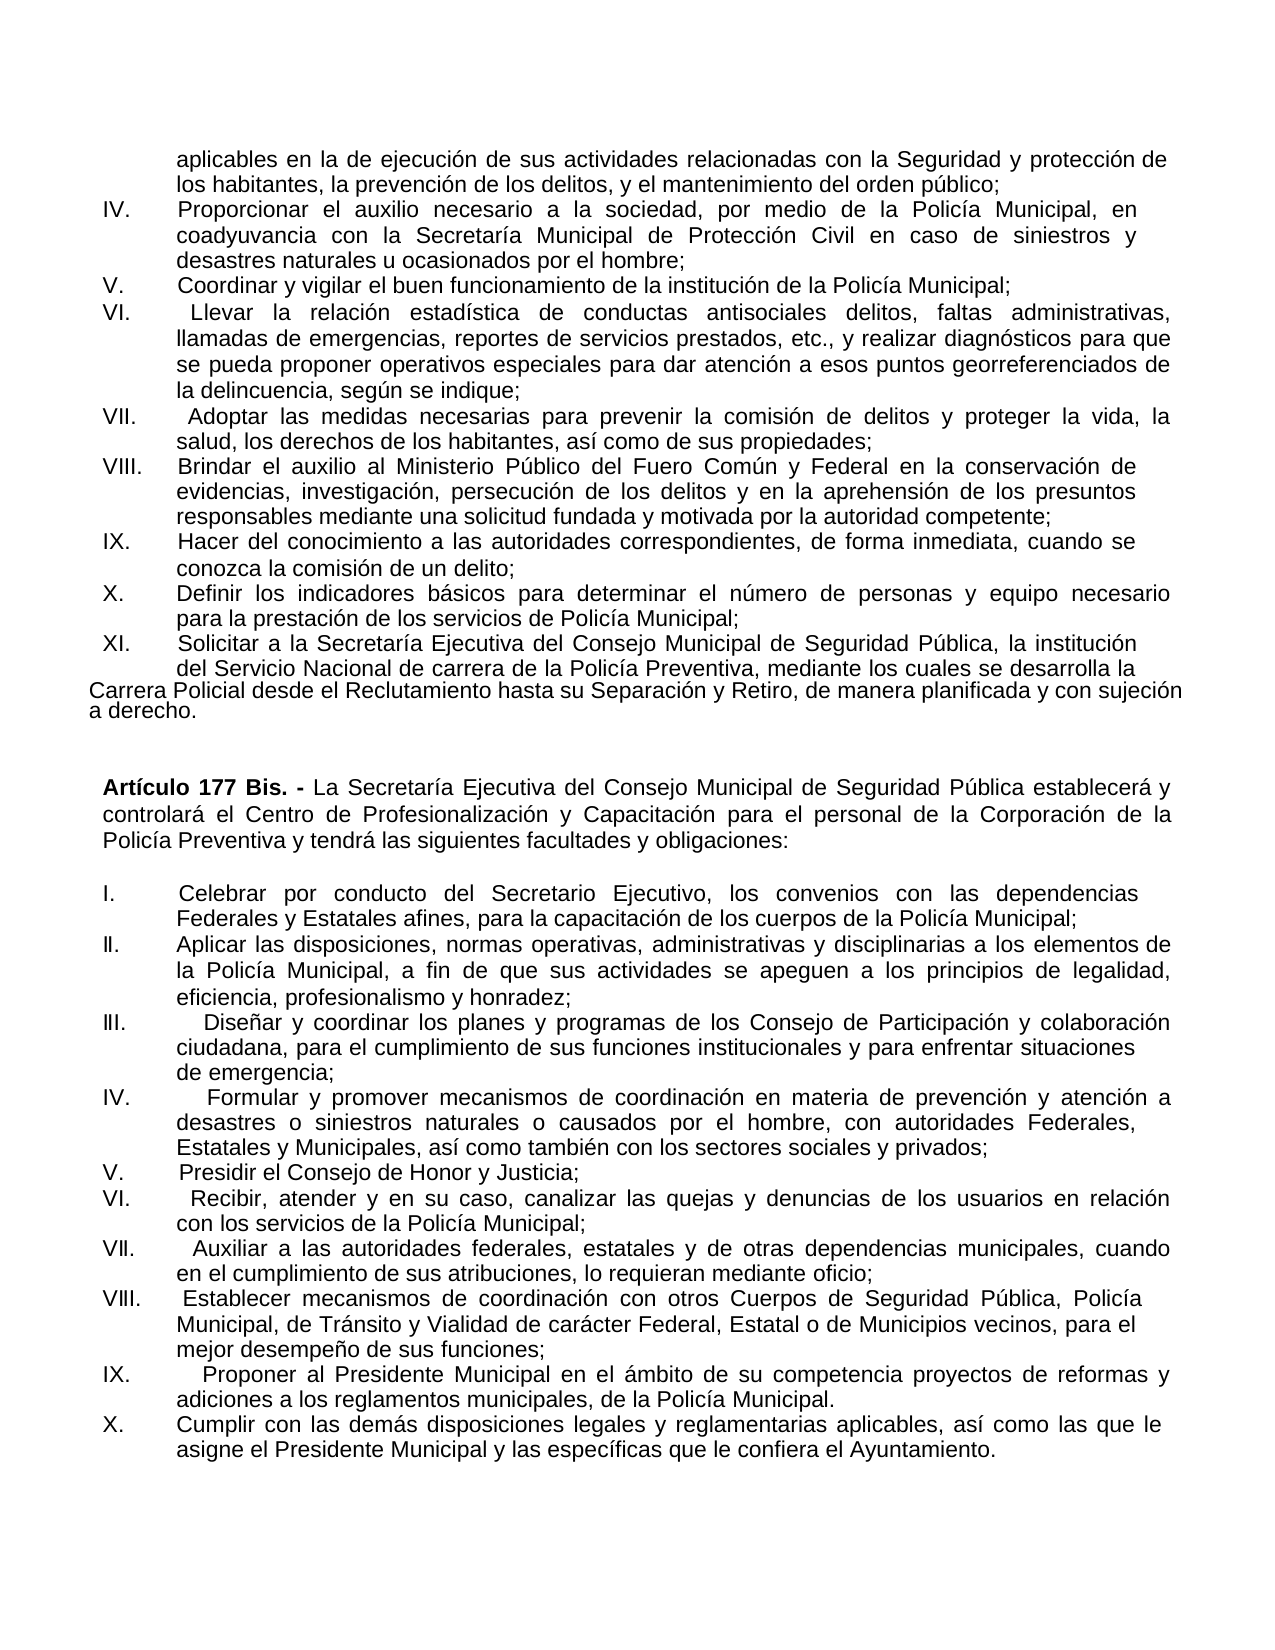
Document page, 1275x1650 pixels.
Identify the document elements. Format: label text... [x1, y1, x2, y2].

text XI. Solicitar a la Secretaría Ejecutiva del Consejo Municipal de Seguridad Pública, la institución [102, 631, 1170, 656]
text V. Coordinar y vigilar el buen funcionamiento de la institución de la Policía Municipal; [102, 273, 1043, 298]
text I. Celebrar por conducto del Secretario Ejecutivo, los convenios con las dependencias [102, 880, 1171, 906]
text IV. Proporcionar el auxilio necesario a la sociedad, por medio de la Policía Municipal, en [102, 198, 1171, 223]
text VI. Llevar la relación estadística de conductas antisociales delitos, faltas administrativas, llamadas de emergencias, reportes de servicios prestados, etc., y realizar diagnósticos para que se pueda proponer operativos especiales para dar atención a esos puntos georreferenciados de la delincuencia, según se indique; [102, 298, 1171, 404]
text III. Diseñar y coordinar los planes y programas de los Consejo de Participación y colaboración ciudadana, para el cumplimiento de sus funciones institucionales y para enfrentar situaciones [102, 1011, 1171, 1061]
text IX. Hacer del conocimiento a las autoridades correspondientes, de forma inmediata, cuando se [102, 530, 1171, 555]
text Federales y Estatales afines, para la capacitación de los cuerpos de la Policía Municipal; [176, 906, 1186, 931]
text VIII. Brindar el auxilio al Ministerio Público del Fuero Común y Federal en la conservación de [102, 454, 1171, 479]
text VIII. Establecer mecanismos de coordinación con otros Cuerpos de Seguridad Pública, Policía [102, 1287, 1170, 1312]
text de emergencia; [176, 1061, 1186, 1086]
text VI. Recibir, atender y en su caso, canalizar las quejas y denuncias de los usuarios en relación con los servicios de la Policía Municipal; [102, 1186, 1171, 1236]
text conozca la comisión de un delito; [176, 555, 1186, 581]
text Artículo 177 Bis. - La Secretaría Ejecutiva del Consejo Municipal de Seguridad Pública establecerá y controlará el Centro de Profesionalización y Capacitación para el personal de la Corporación de la Policía Preventiva y tendrá las siguientes facultades y obligaciones: [102, 774, 1171, 853]
text Estatales y Municipales, así como también con los sectores sociales y privados; [176, 1136, 1186, 1161]
text X. Cumplir con las demás disposiciones legales y reglamentarias aplicables, así como las que le asigne el Presidente Municipal y las específicas que le confiera el Ayuntamiento. [102, 1413, 1161, 1463]
text VII. Auxiliar a las autoridades federales, estatales y de otras dependencias municipales, cuando en el cumplimiento de sus atribuciones, lo requieran mediante oficio; [102, 1237, 1171, 1287]
text del Servicio Nacional de carrera de la Policía Preventiva, mediante los cuales se desarrolla la [176, 656, 1186, 681]
text VII. Adoptar las medidas necesarias para prevenir la comisión de delitos y proteger la vida, la salud, los derechos de los habitantes, así como de sus propiedades; [102, 404, 1171, 454]
text IV. Formular y promover mecanismos de coordinación en materia de prevención y atención a desastres o siniestros naturales o causados por el hombre, con autoridades Federales, [102, 1086, 1172, 1136]
text Carrera Policial desde el Reclutamiento hasta su Separación y Retiro, de manera planificada y con sujeción a derecho. [89, 681, 1186, 723]
text IX. Proponer al Presidente Municipal en el ámbito de su competencia proyectos de reformas y adiciones a los reglamentos municipales, de la Policía Municipal. [102, 1362, 1171, 1412]
text V. Presidir el Consejo de Honor y Justicia; [102, 1161, 611, 1186]
text II. Aplicar las disposiciones, normas operativas, administrativas y disciplinarias a los elementos de la Policía Municipal, a fin de que sus actividades se apeguen a los principios de legalidad, eficiencia, profesionalismo y honradez; [102, 931, 1171, 1010]
text aplicables en la de ejecución de sus actividades relacionadas con la Seguridad y protección de los habitantes, la prevención de los delitos, y el mantenimiento del orden público; [176, 148, 1171, 198]
text X. Definir los indicadores básicos para determinar el número de personas y equipo necesario para la prestación de los servicios de Policía Municipal; [102, 581, 1171, 631]
text Municipal, de Tránsito y Vialidad de carácter Federal, Estatal o de Municipios vecinos, para el mejor desempeño de sus funciones; [176, 1312, 1171, 1362]
text coadyuvancia con la Secretaría Municipal de Protección Civil en caso de siniestros y desastres naturales u ocasionados por el hombre; [176, 223, 1171, 273]
text evidencias, investigación, persecución de los delitos y en la aprehensión de los presuntos responsables mediante una solicitud fundada y motivada por la autoridad competente; [176, 480, 1171, 530]
